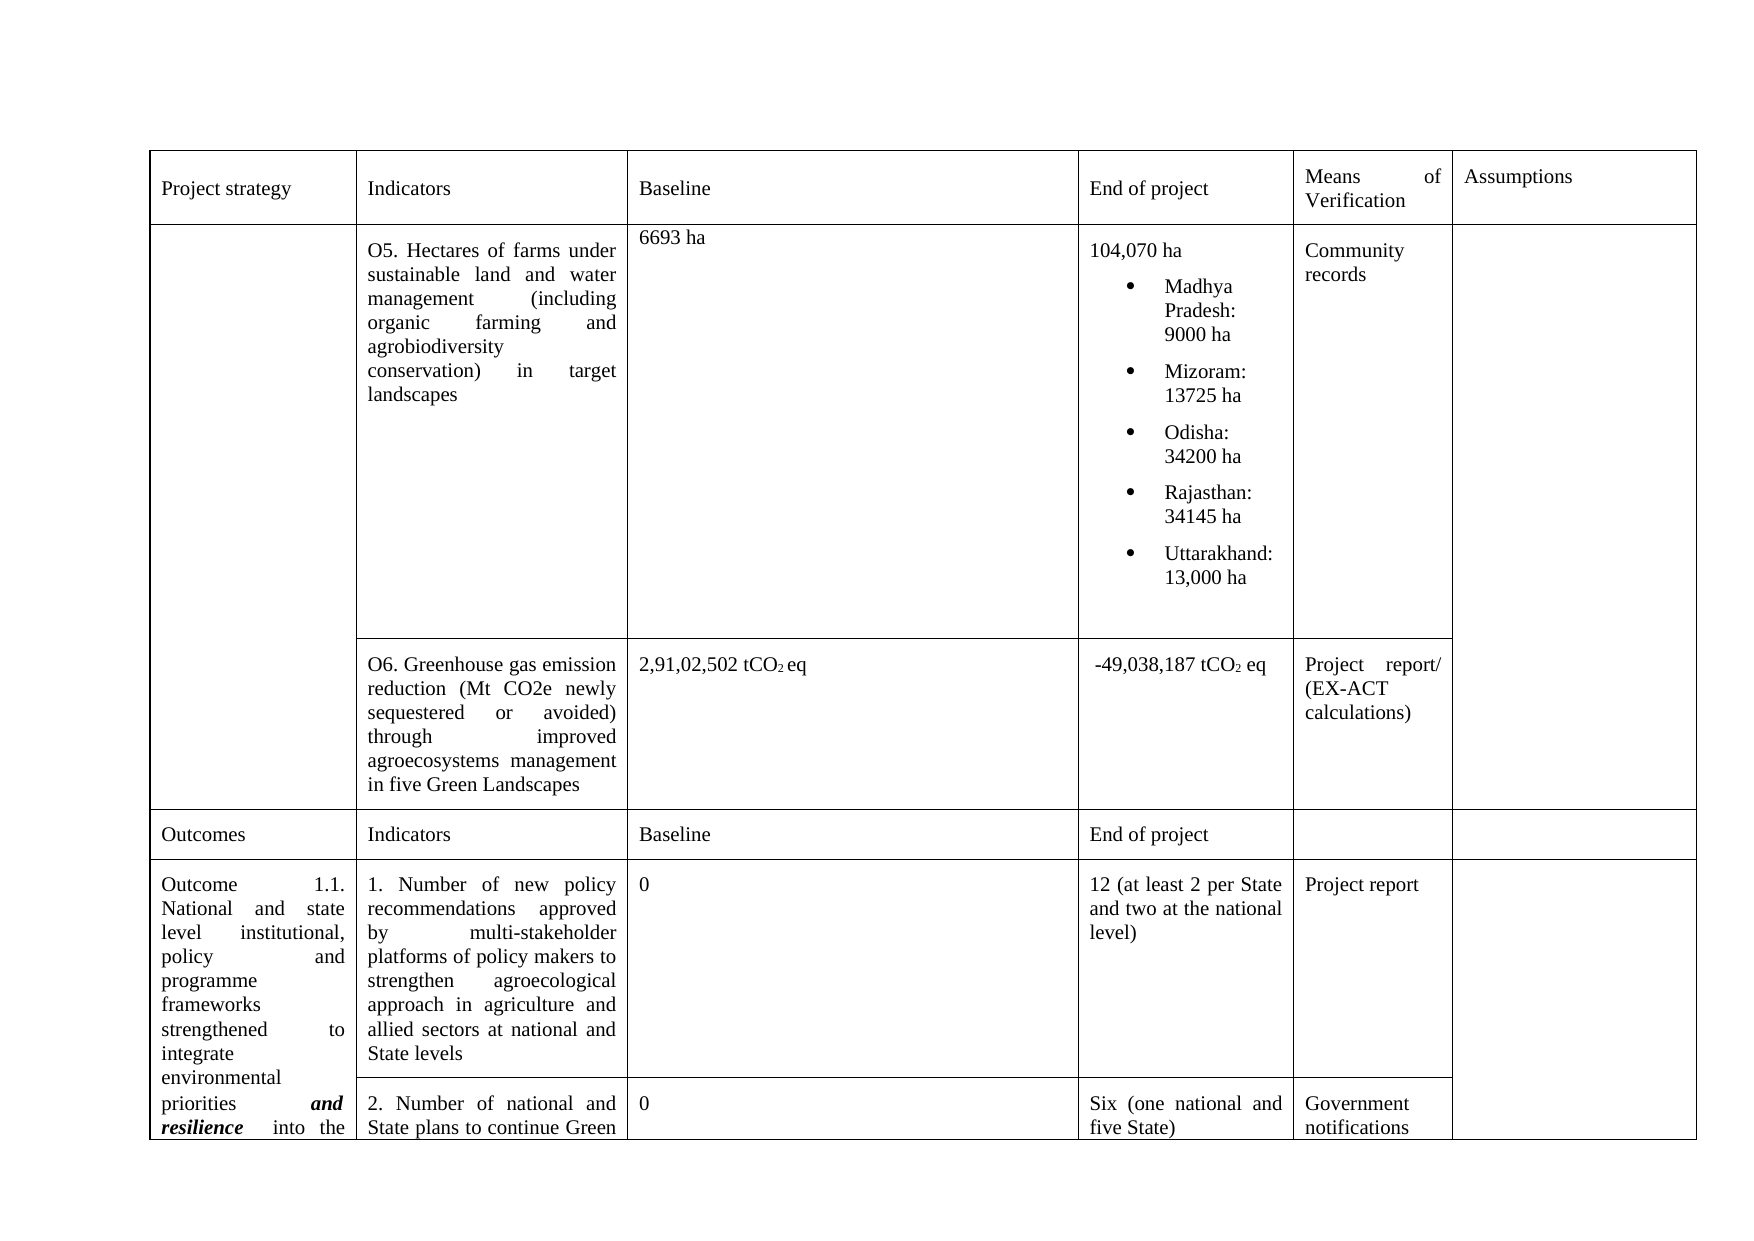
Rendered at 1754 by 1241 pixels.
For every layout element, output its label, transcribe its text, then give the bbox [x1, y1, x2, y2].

table_cell 12 (at least 2 per State and two at the national level) [1079, 860, 1293, 1077]
table_cell [1294, 810, 1452, 858]
table_cell 0 [628, 860, 1078, 1077]
table_cell -49,038,187 tCO2 eq [1079, 639, 1293, 808]
table_header Assumptions [1453, 151, 1696, 224]
table_header End of project [1079, 151, 1293, 224]
table_cell Outcomes [151, 810, 356, 858]
table_cell Project report/ (EX-ACT calculations) [1294, 639, 1452, 808]
table_cell Baseline [628, 810, 1078, 858]
table_header Baseline [628, 151, 1078, 224]
table_cell Government notifications [1294, 1078, 1452, 1139]
table_cell O6. Greenhouse gas emission reduction (Mt CO2e newly sequestered or avoided) through improved agroecosystems management in five Green Landscapes [357, 639, 627, 808]
table_cell 104,070 ha Madhya Pradesh: 9000 ha Mizoram: 13725 ha Odisha: 34200 ha Rajasthan: 34145 ha Uttarakhand: 13,000 ha [1079, 225, 1293, 638]
table_cell Indicators [357, 810, 627, 858]
table_cell [1453, 810, 1696, 858]
table_cell O5. Hectares of farms under sustainable land and water management (including organic farming and agrobiodiversity conservation) in target landscapes [357, 225, 627, 638]
table_cell [1453, 860, 1696, 1139]
table_cell Outcome 1.1. National and state level institutional, policy and programme frameworks strengthened to integrate environmental priorities and resilience into the agriculture sector to enhance delivery of global environmental benefits (GEB) across landscapes of highest conservation concern [151, 860, 356, 1139]
table_cell End of project [1079, 810, 1293, 858]
table_cell Six (one national and five State) [1079, 1078, 1293, 1139]
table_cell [357, 1078, 627, 1139]
table_cell 2,91,02,502 tCO2 eq [628, 639, 1078, 808]
table_header Project strategy [151, 151, 356, 224]
table_cell Project report [1294, 860, 1452, 1077]
table_cell 1. Number of new policy recommendations approved by multi-stakeholder platforms of policy makers to strengthen agroecological approach in agriculture and allied sectors at national and State levels [357, 860, 627, 1077]
table_cell 0 [628, 1078, 1078, 1139]
table_header Indicators [357, 151, 627, 224]
table_header Means of Verification [1294, 151, 1452, 224]
table_cell 6693 ha [628, 225, 1078, 638]
table_cell Community records [1294, 225, 1452, 638]
